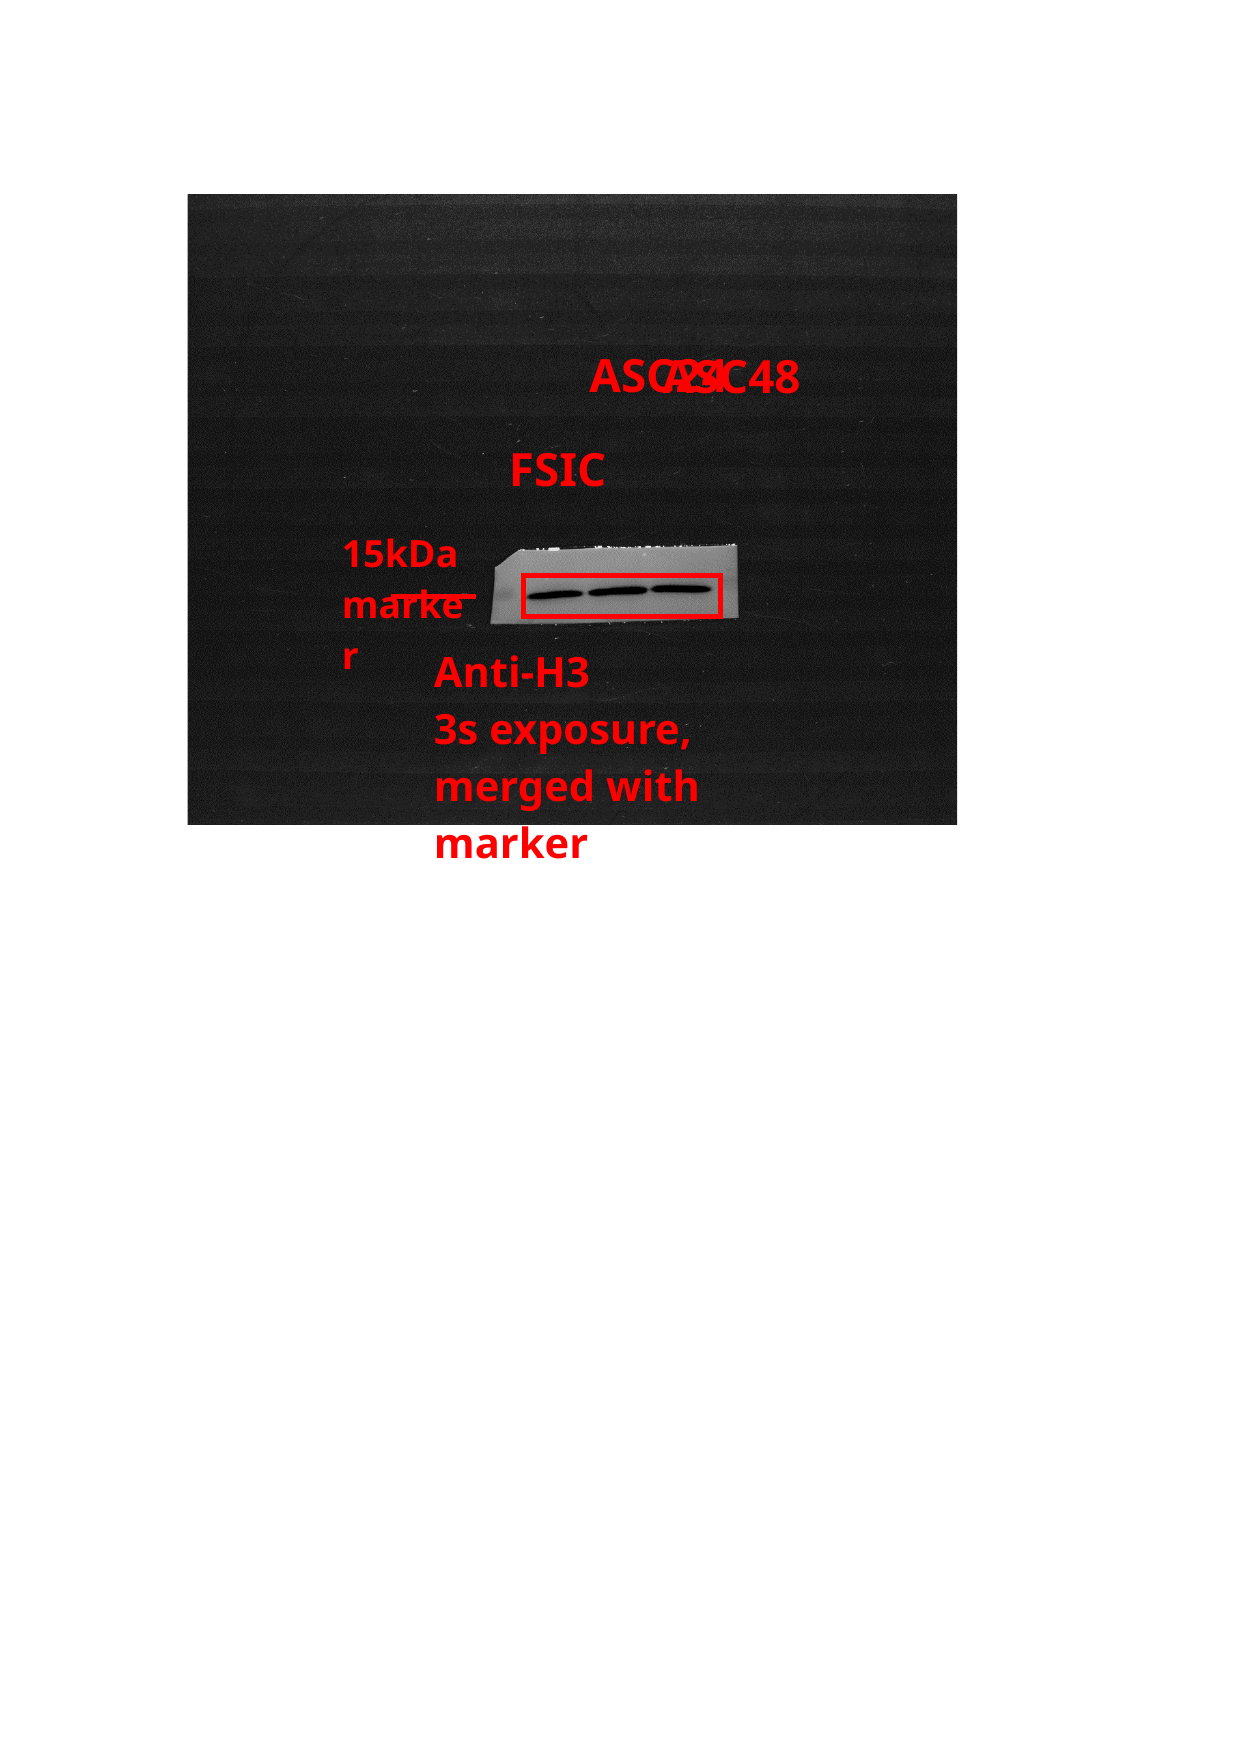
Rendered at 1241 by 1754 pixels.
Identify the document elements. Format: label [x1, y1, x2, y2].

picture [187, 194, 958, 825]
